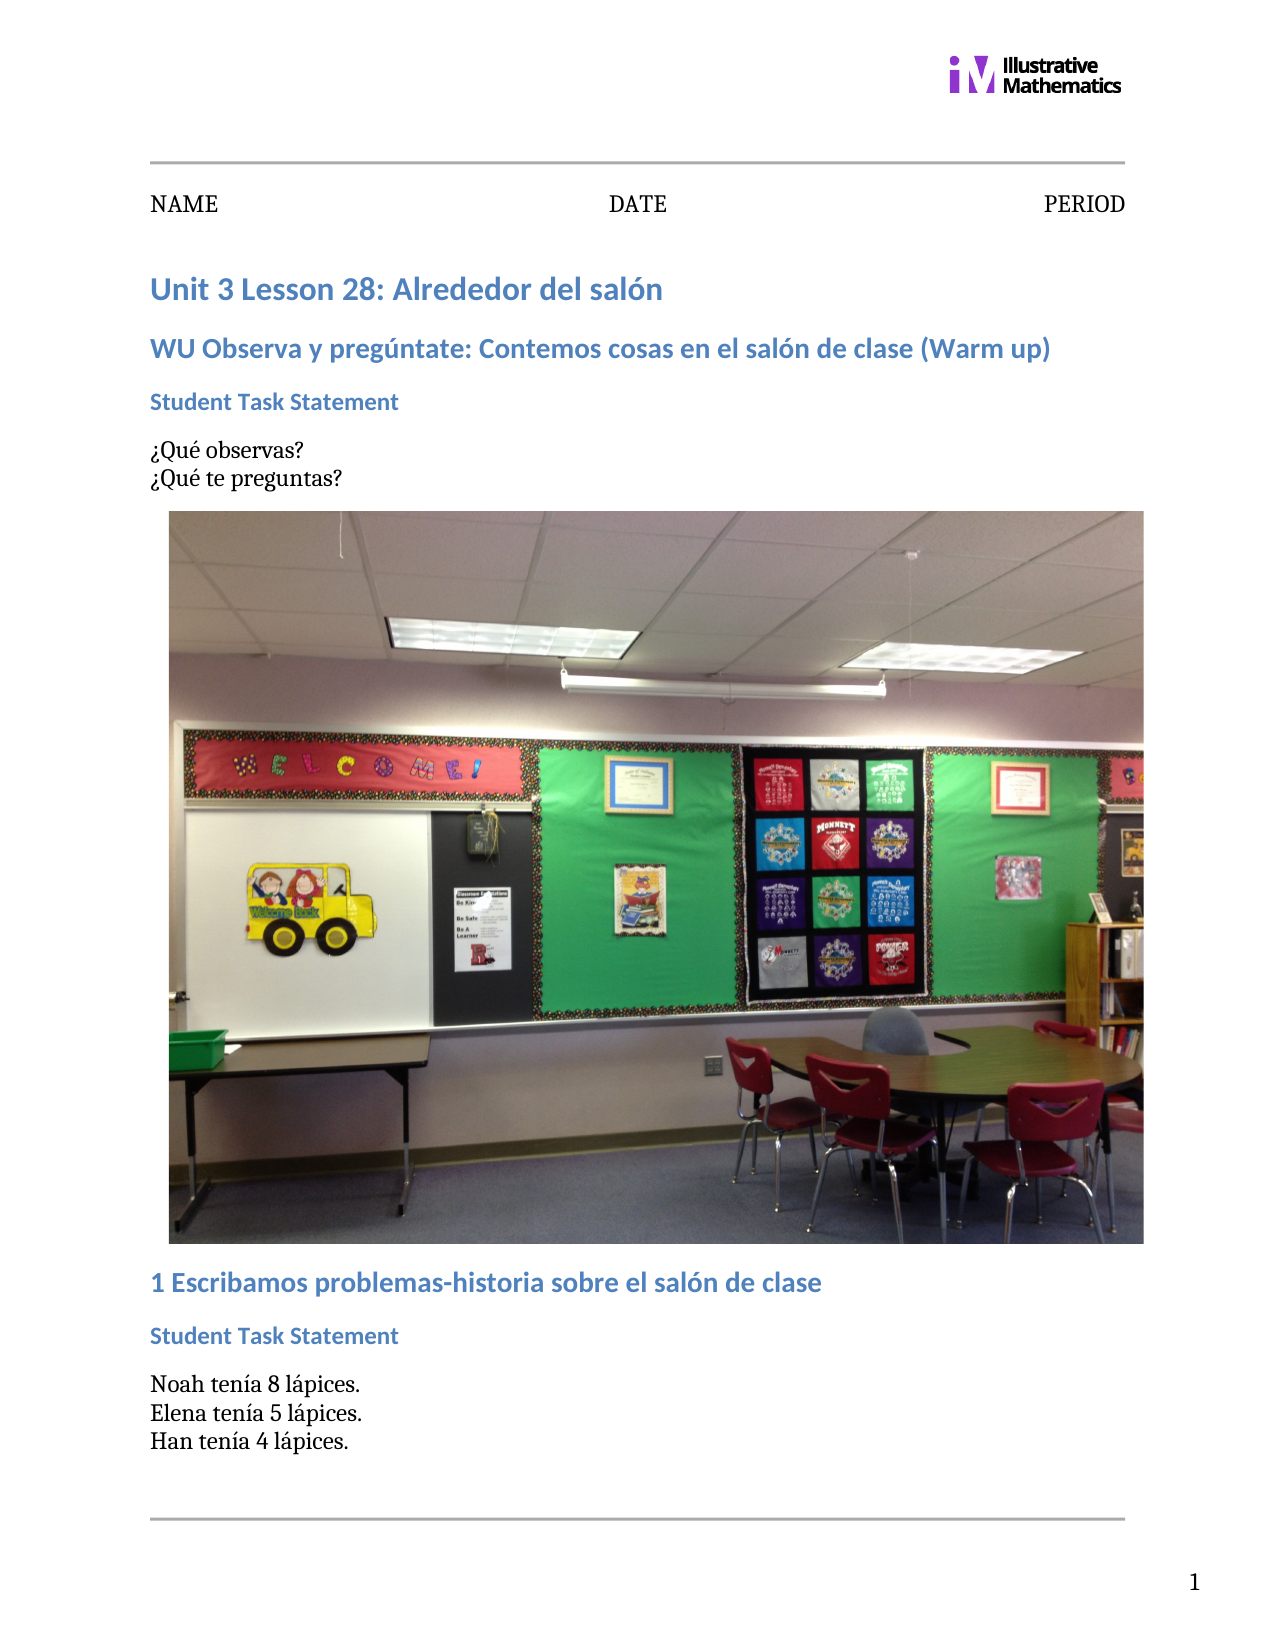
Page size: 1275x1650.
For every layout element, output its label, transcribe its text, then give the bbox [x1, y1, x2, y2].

picture [168, 511, 1144, 1244]
text Noah tenía 8 lápices. Elena tenía 5 lápices. Han tenía 4 lápices. [150, 1370, 1125, 1456]
subtitle Student Task Statement [150, 1320, 1125, 1351]
subtitle 1 Escribamos problemas-historia sobre el salón de clase [150, 1264, 1125, 1299]
subtitle WU Observa y pregúntate: Contemos cosas en el salón de clase (Warm up) [150, 330, 1125, 366]
picture [949, 55, 1121, 93]
subtitle Student Task Statement [150, 386, 1125, 417]
subtitle Unit 3 Lesson 28: Alrededor del salón [150, 268, 1125, 309]
text ¿Qué observas? ¿Qué te preguntas? [150, 436, 1125, 493]
